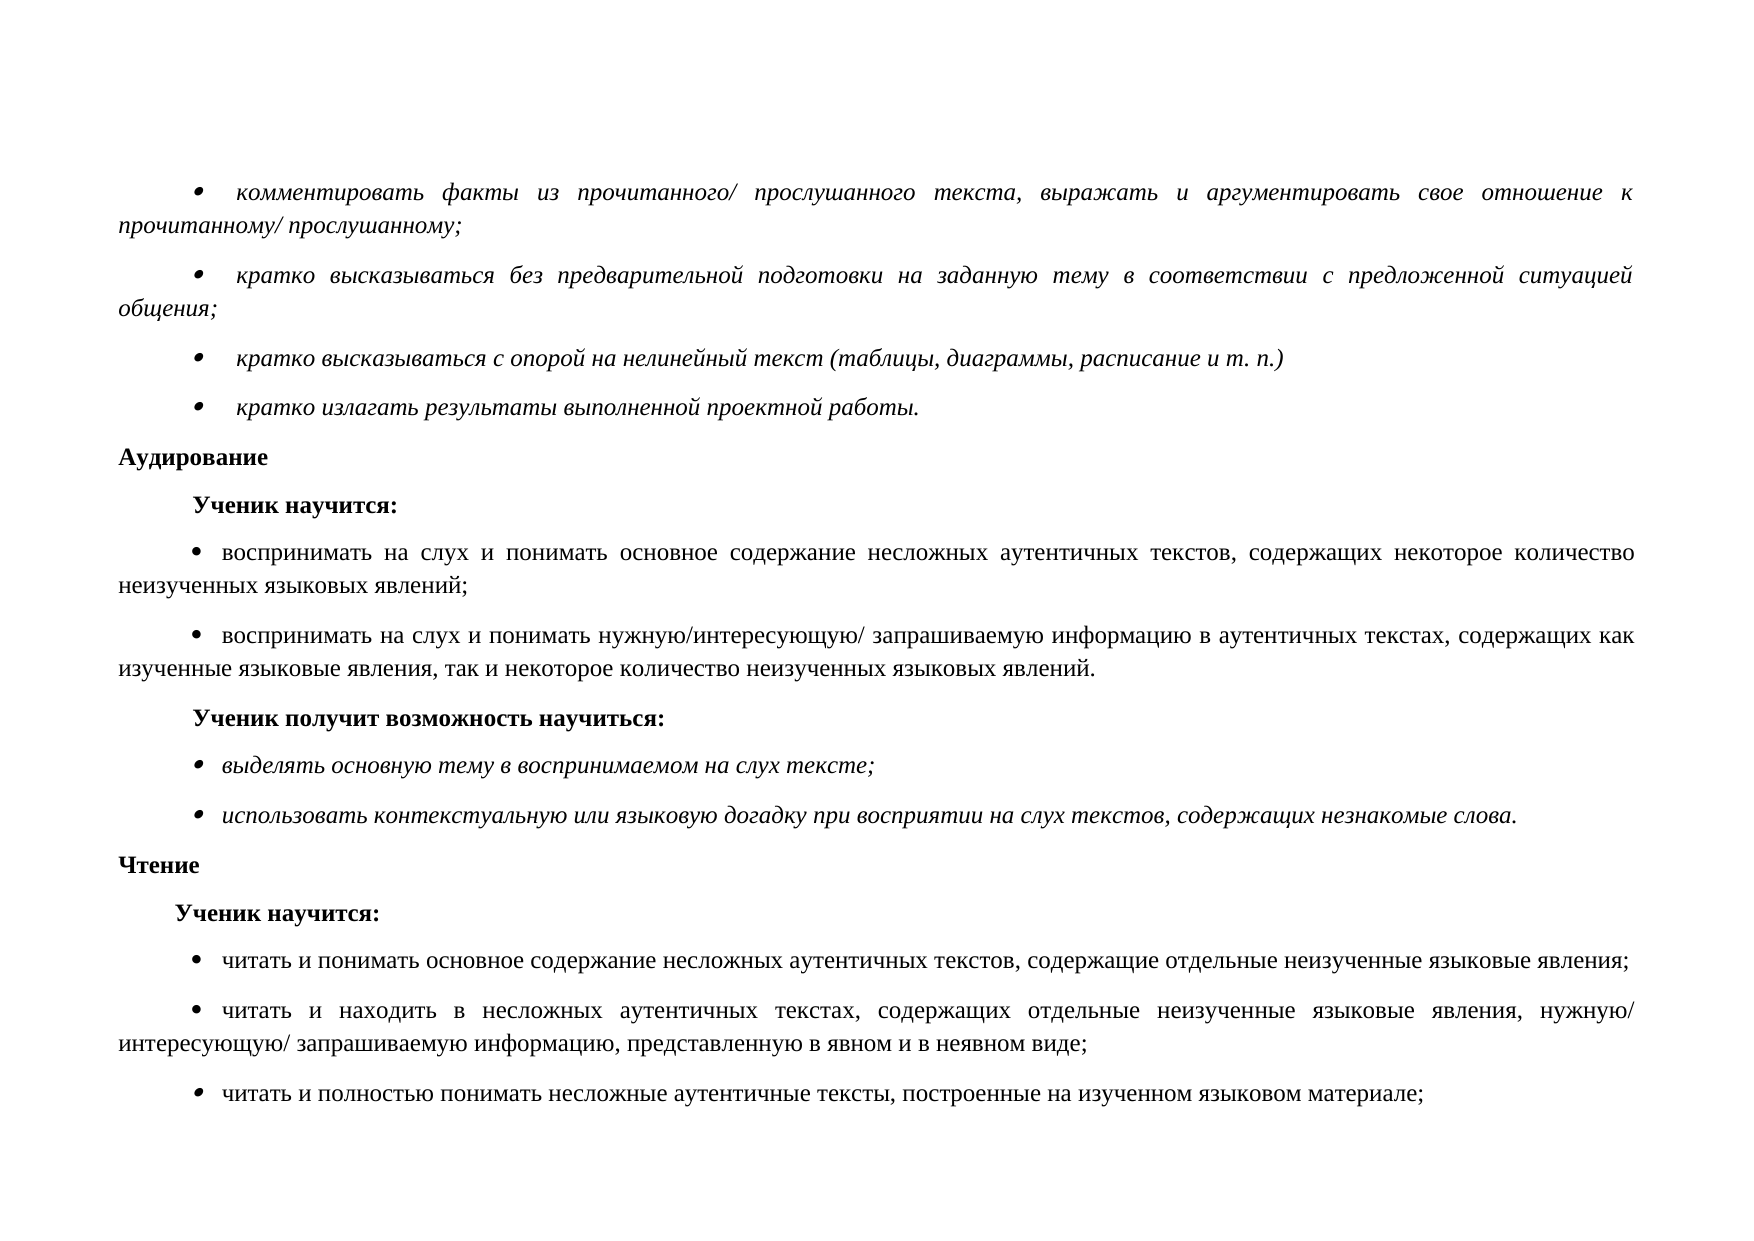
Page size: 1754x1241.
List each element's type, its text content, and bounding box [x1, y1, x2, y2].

list кратко высказываться с опорой на нелинейный текст (таблицы, диаграммы, расписание и т. п.) [118, 343, 1636, 371]
text Ученик получит возможность научиться: [118, 703, 1636, 732]
list воспринимать на слух и понимать основное содержание несложных аутентичных текстов, содержащих некоторое количество неизученных языковых явлений; [118, 537, 1636, 599]
text Чтение [118, 850, 1636, 879]
list комментировать факты из прочитанного/ прослушанного текста, выражать и аргументировать свое отношение к прочитанному/ прослушанному; [118, 177, 1636, 239]
list читать и понимать основное содержание несложных аутентичных текстов, содержащие отдельные неизученные языковые явления; [118, 945, 1636, 974]
list использовать контекстуальную или языковую догадку при восприятии на слух текстов, содержащих незнакомые слова. [118, 800, 1636, 829]
text Ученик научится: [118, 898, 1636, 926]
list читать и находить в несложных аутентичных текстах, содержащих отдельные неизученные языковые явления, нужную/ интересующую/ запрашиваемую информацию, представленную в явном и в неявном виде; [118, 995, 1636, 1057]
list кратко высказываться без предварительной подготовки на заданную тему в соответствии с предложенной ситуацией общения; [118, 260, 1636, 322]
list кратко излагать результаты выполненной проектной работы. [118, 392, 1636, 421]
text Аудирование [118, 442, 1636, 471]
list читать и полностью понимать несложные аутентичные тексты, построенные на изученном языковом материале; [118, 1078, 1636, 1106]
list выделять основную тему в воспринимаемом на слух тексте; [118, 751, 1636, 779]
list воспринимать на слух и понимать нужную/интересующую/ запрашиваемую информацию в аутентичных текстах, содержащих как изученные языковые явления, так и некоторое количество неизученных языковых явлений. [118, 620, 1636, 682]
text Ученик научится: [118, 490, 1636, 518]
